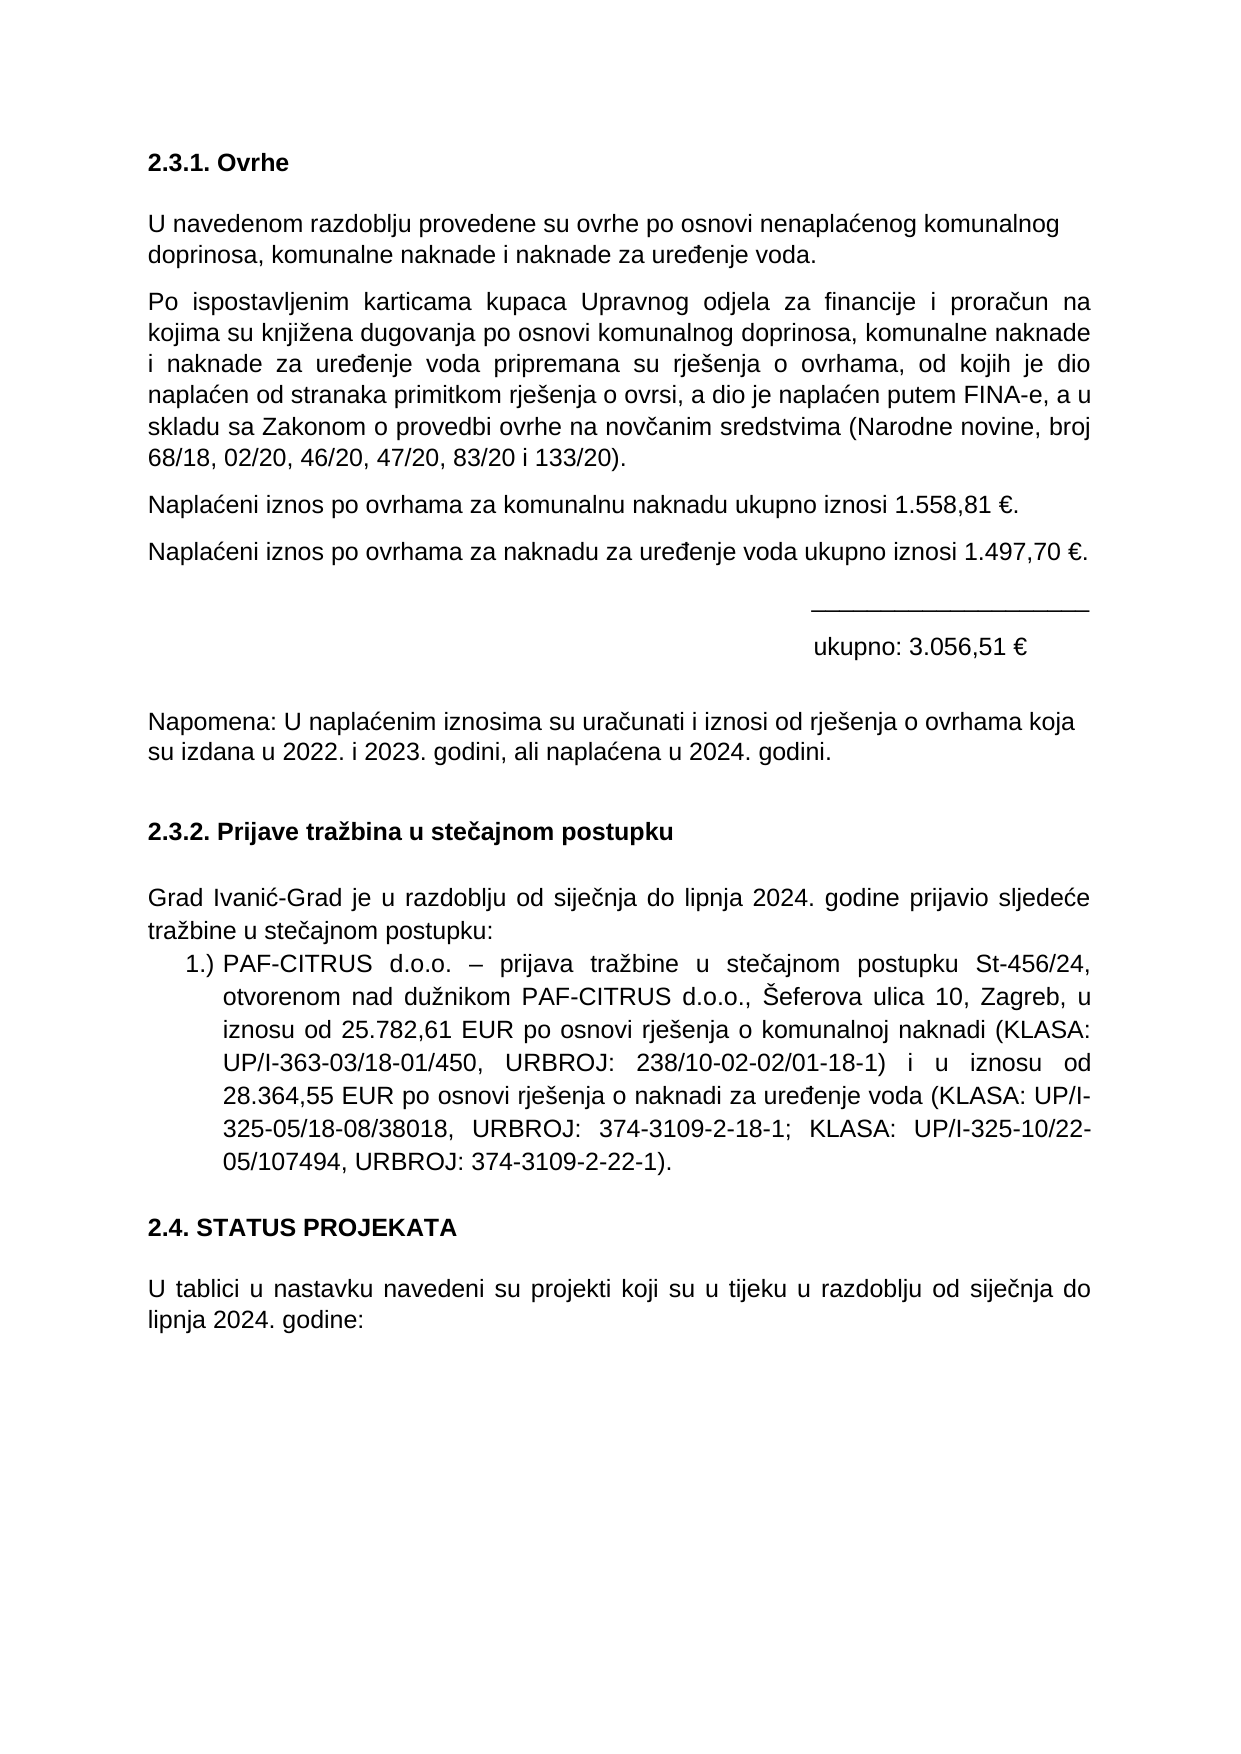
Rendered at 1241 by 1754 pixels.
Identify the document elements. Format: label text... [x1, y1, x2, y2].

text 2.3.1. Ovrhe [148, 148, 1093, 176]
text Grad Ivanić-Grad je u razdoblju od siječnja do lipnja 2024. godine prijavio sljedeće tražbine u stečajnom postupku: [148, 883, 1093, 945]
text Naplaćeni iznos po ovrhama za komunalnu naknadu ukupno iznosi 1.558,81 €. [148, 490, 1093, 519]
text U tablici u nastavku navedeni su projekti koji su u tijeku u razdoblju od siječnja do lipnja 2024. godine: [148, 1274, 1093, 1334]
text ____________________ [148, 584, 1093, 613]
text Napomena: U naplaćenim iznosima su uračunati i iznosi od rješenja o ovrhama koja su izdana u 2022. i 2023. godini, ali naplaćena u 2024. godini. [148, 707, 1093, 766]
text Naplaćeni iznos po ovrhama za naknadu za uređenje voda ukupno iznosi 1.497,70 €. [148, 537, 1093, 566]
text Po ispostavljenim karticama kupaca Upravnog odjela za financije i proračun na kojima su knjižena dugovanja po osnovi komunalnog doprinosa, komunalne naknade i naknade za uređenje voda pripremana su rješenja o ovrhama, od kojih je dio naplaćen od stranaka primitkom rješenja o ovrsi, a dio je naplaćen putem FINA-e, a u skladu sa Zakonom o provedbi ovrhe na novčanim sredstvima (Narodne novine, broj 68/18, 02/20, 46/20, 47/20, 83/20 i 133/20). [148, 287, 1093, 471]
text 2.3.2. Prijave tražbina u stečajnom postupku [148, 817, 1093, 846]
text ukupno: 3.056,51 € [148, 632, 1093, 660]
text U navedenom razdoblju provedene su ovrhe po osnovi nenaplaćenog komunalnog doprinosa, komunalne naknade i naknade za uređenje voda. [148, 209, 1093, 268]
list PAF-CITRUS d.o.o. – prijava tražbine u stečajnom postupku St-456/24, otvorenom nad dužnikom PAF-CITRUS d.o.o., Šeferova ulica 10, Zagreb, u iznosu od 25.782,61 EUR po osnovi rješenja o komunalnoj naknadi (KLASA: UP/I-363-03/18-01/450, URBROJ: 238/10-02-02/01-18-1) i u iznosu od 28.364,55 EUR po osnovi rješenja o naknadi za uređenje voda (KLASA: UP/I-325-05/18-08/38018, URBROJ: 374-3109-2-18-1; KLASA: UP/I-325-10/22-05/107494, URBROJ: 374-3109-2-22-1). [185, 949, 1093, 1176]
text 2.4. STATUS PROJEKATA [148, 1213, 1093, 1242]
